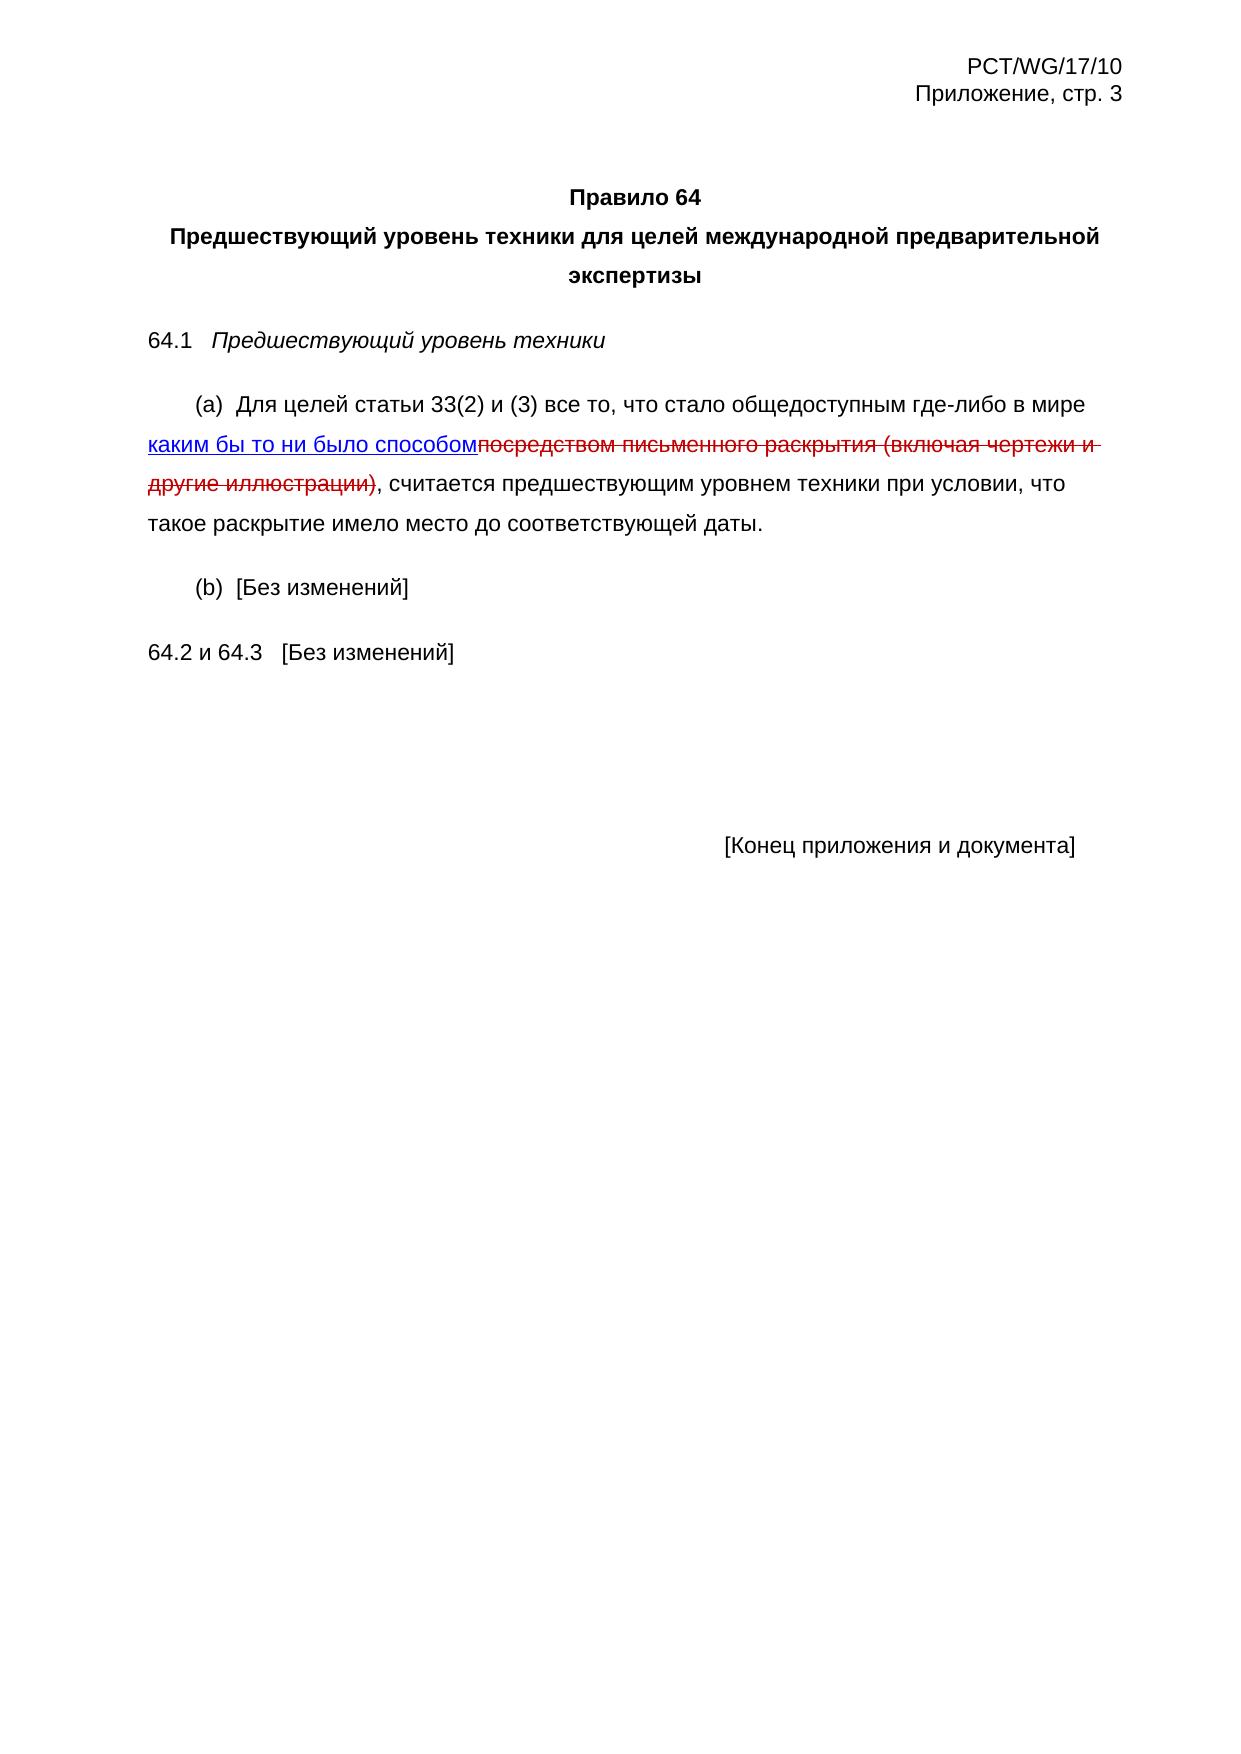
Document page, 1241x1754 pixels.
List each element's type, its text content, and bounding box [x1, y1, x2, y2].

text 64.2 и 64.3 [Без изменений] [148, 639, 1122, 665]
text (a) Для целей статьи 33(2) и (3) все то, что стало общедоступным где-либо в мире каким бы то ни было способомпосредством письменного раскрытия (включая чертежи и другие иллюстрации), считается предшествующим уровнем техники при условии, что такое раскрытие имело место до соответствующей даты. [148, 391, 1122, 536]
text [Конец приложения и документа] [724, 832, 1122, 859]
title Правило 64 Предшествующий уровень техники для целей международной предварительной экспертизы [148, 183, 1122, 289]
text 64.1 Предшествующий уровень техники [148, 327, 1122, 353]
text (b) [Без изменений] [148, 574, 1122, 601]
